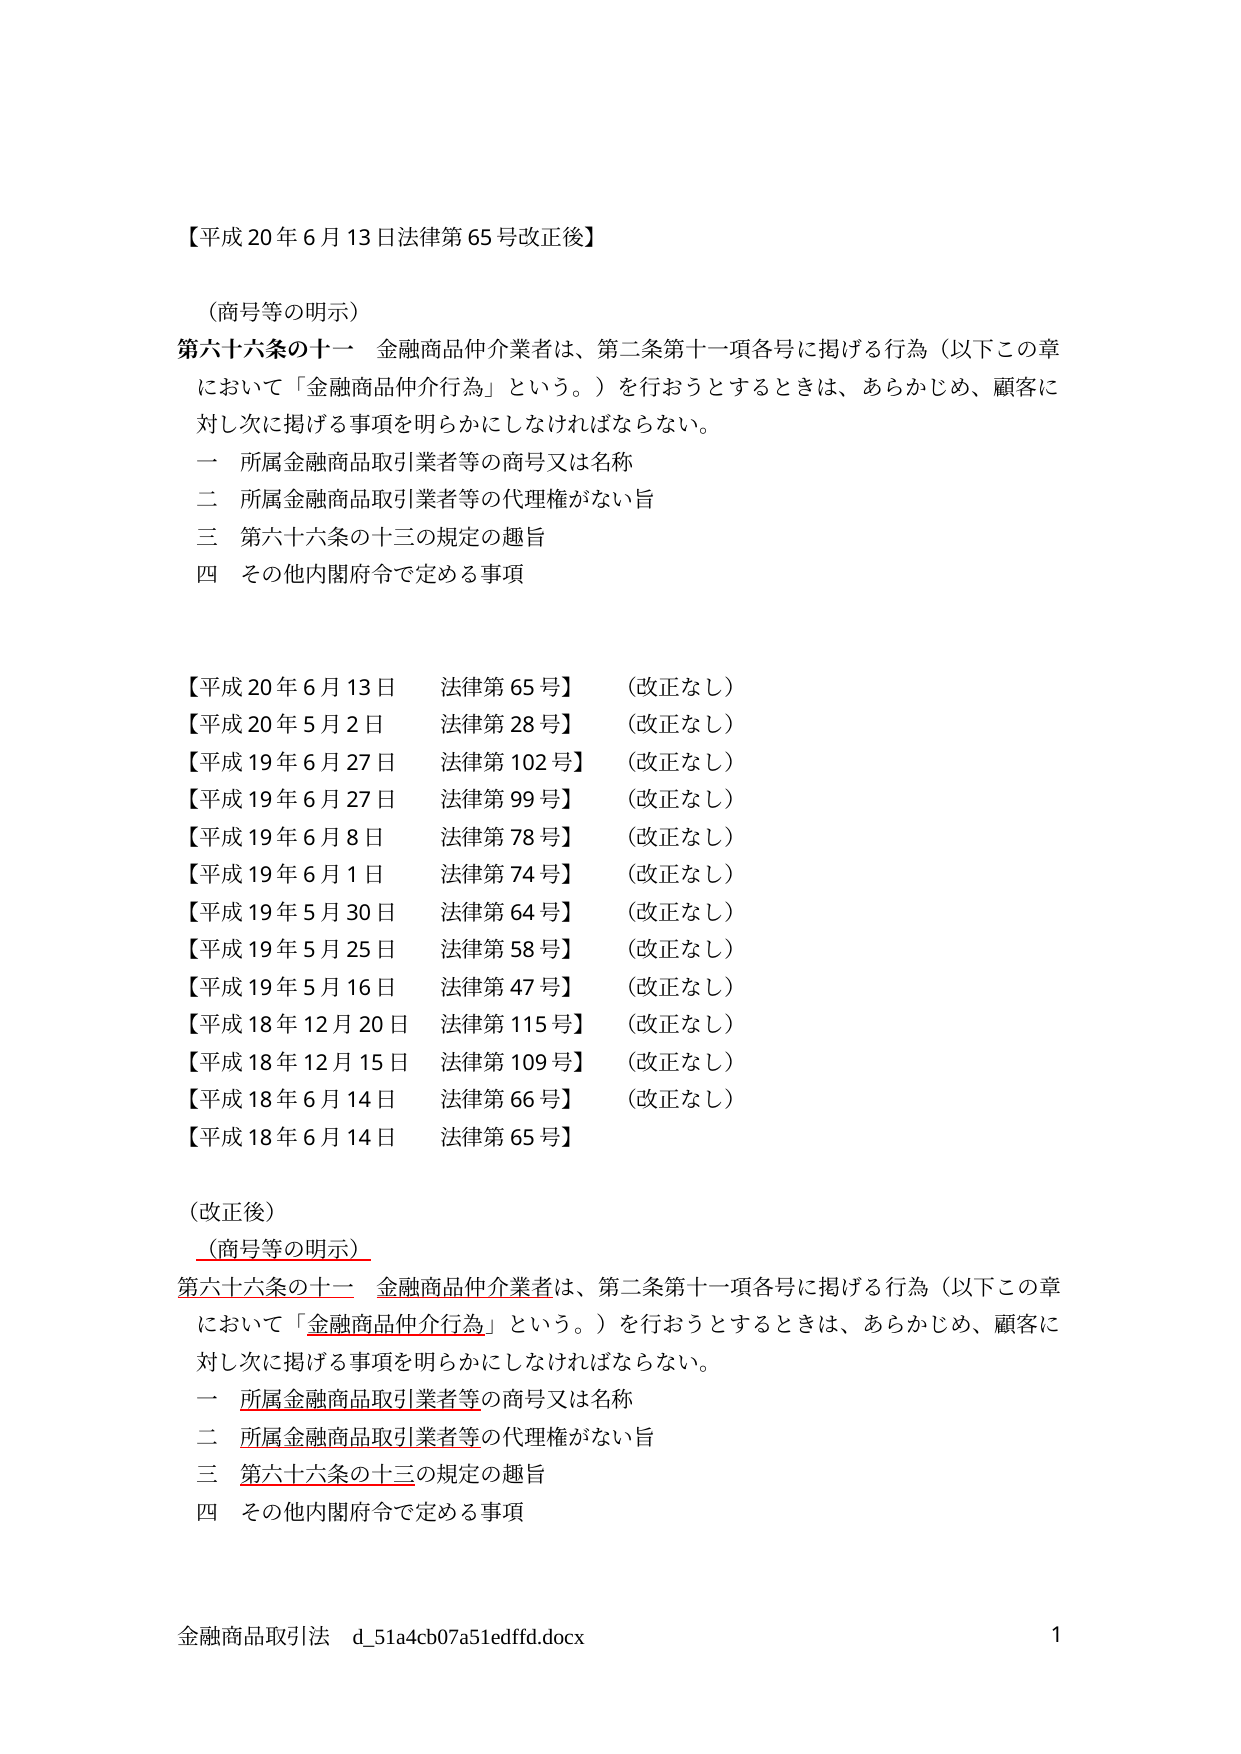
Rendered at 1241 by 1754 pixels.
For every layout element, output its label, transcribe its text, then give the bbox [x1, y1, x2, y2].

text 【平成19年5月25日 法律第58号】 （改正なし） [177, 929, 1063, 967]
text 【平成19年6月8日 法律第78号】 （改正なし） [177, 817, 1063, 854]
text 一 所属金融商品取引業者等の商号又は名称 [196, 1379, 1063, 1417]
text （改正後） [177, 1192, 1063, 1229]
text 【平成19年6月27日 法律第102号】 （改正なし） [177, 742, 1063, 779]
text 【平成20年6月13日 法律第65号】 （改正なし） [177, 667, 1063, 704]
text （商号等の明示） [196, 1229, 1063, 1267]
text 【平成19年5月16日 法律第47号】 （改正なし） [177, 967, 1063, 1004]
text 【平成19年5月30日 法律第64号】 （改正なし） [177, 892, 1063, 929]
text 三 第六十六条の十三の規定の趣旨 [196, 1454, 1063, 1492]
text 【平成18年12月15日 法律第109号】 （改正なし） [177, 1042, 1063, 1079]
text 第六十六条の十一 金融商品仲介業者は、第二条第十一項各号に掲げる行為（以下この章において「金融商品仲介行為」という。）を行おうとするときは、あらかじめ、顧客に対し次に掲げる事項を明らかにしなければならない。 [177, 1267, 1063, 1379]
text 二 所属金融商品取引業者等の代理権がない旨 [196, 1417, 1063, 1454]
text 四 その他内閣府令で定める事項 [196, 554, 1063, 592]
text 【平成19年6月27日 法律第99号】 （改正なし） [177, 779, 1063, 817]
text 【平成18年12月20日 法律第115号】 （改正なし） [177, 1004, 1063, 1042]
text 【平成20年6月13日法律第65号改正後】 [177, 217, 1063, 254]
text 一 所属金融商品取引業者等の商号又は名称 [196, 442, 1063, 479]
text 【平成20年5月2日 法律第28号】 （改正なし） [177, 704, 1063, 742]
text 三 第六十六条の十三の規定の趣旨 [196, 517, 1063, 554]
text （商号等の明示） [196, 292, 1063, 329]
text 【平成18年6月14日 法律第66号】 （改正なし） [177, 1079, 1063, 1117]
text 【平成19年6月1日 法律第74号】 （改正なし） [177, 854, 1063, 892]
text 【平成18年6月14日 法律第65号】 [177, 1117, 1063, 1154]
text 四 その他内閣府令で定める事項 [196, 1492, 1063, 1529]
text 第六十六条の十一 金融商品仲介業者は、第二条第十一項各号に掲げる行為（以下この章において「金融商品仲介行為」という。）を行おうとするときは、あらかじめ、顧客に対し次に掲げる事項を明らかにしなければならない。 [177, 329, 1063, 442]
text 二 所属金融商品取引業者等の代理権がない旨 [196, 479, 1063, 517]
